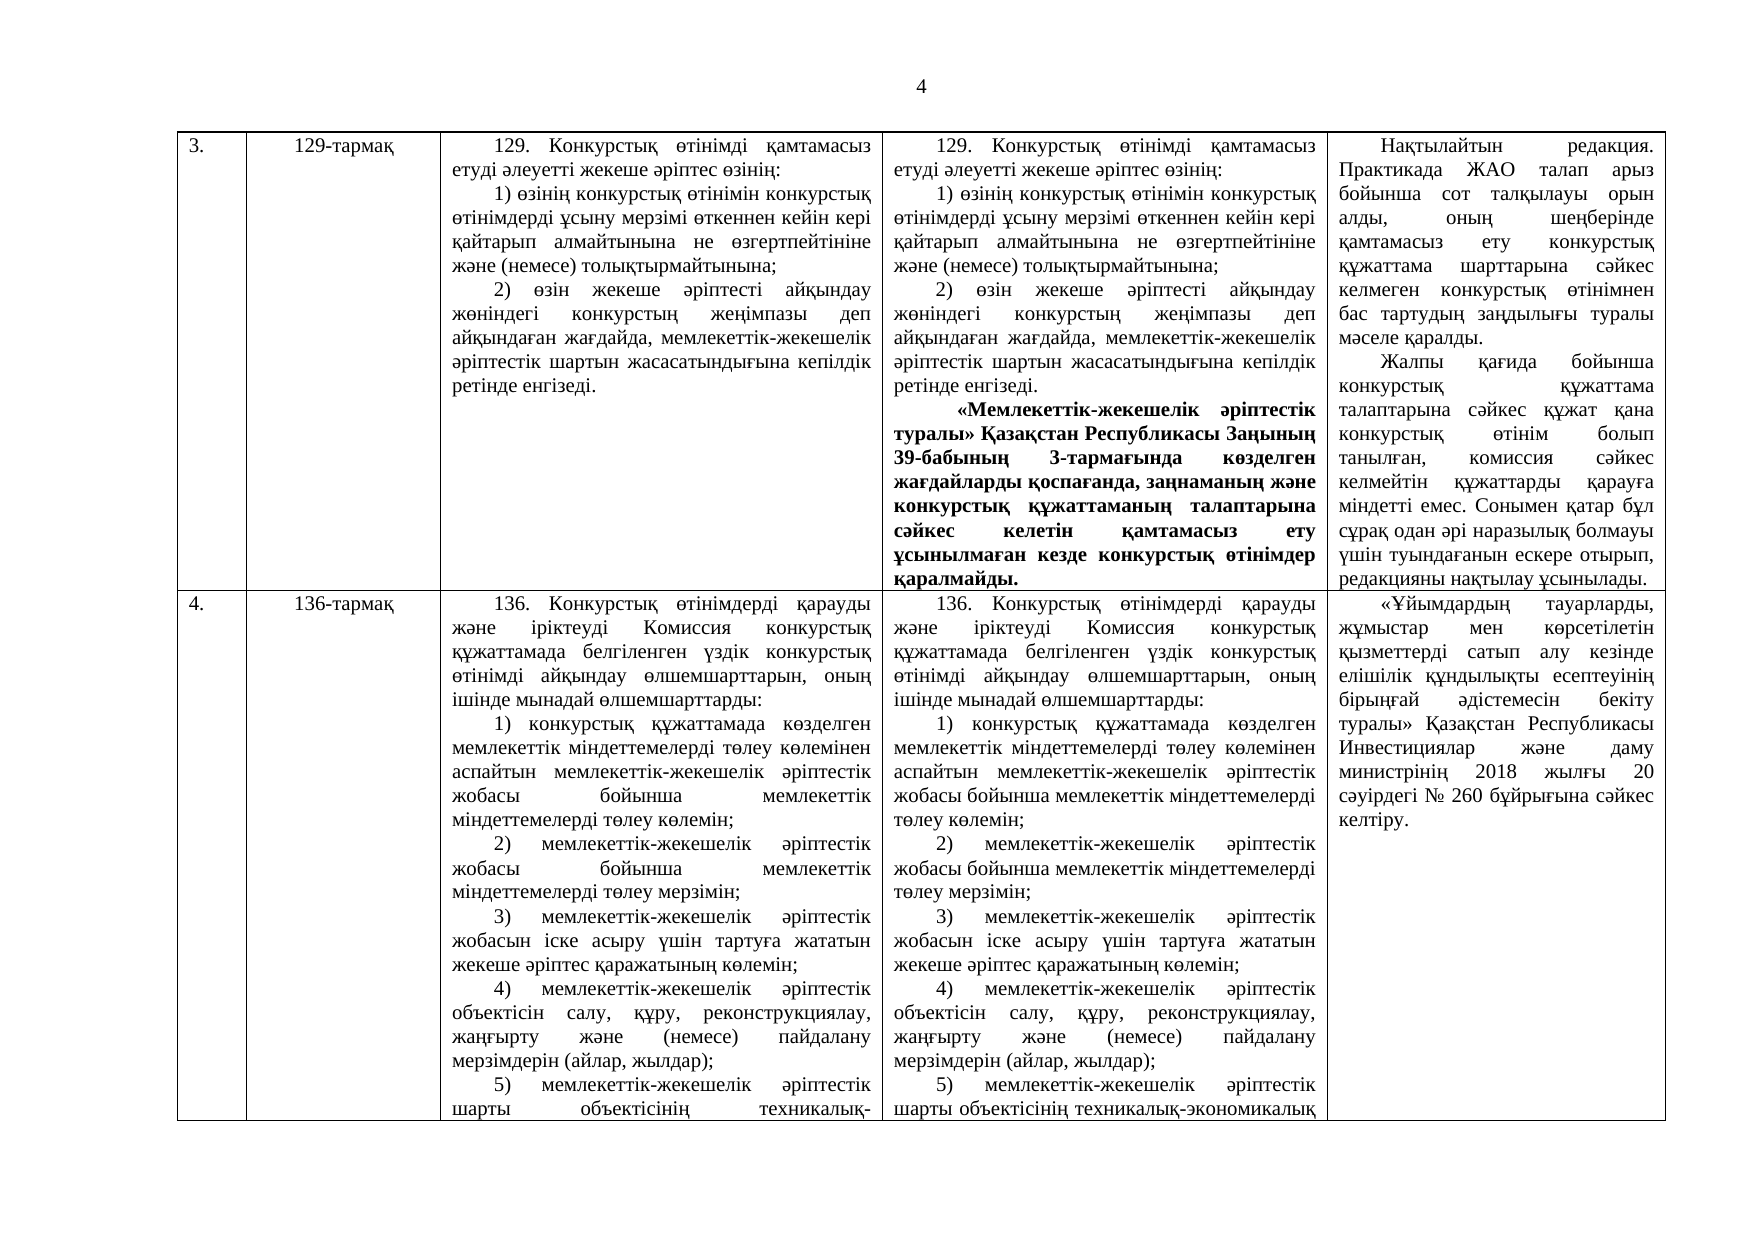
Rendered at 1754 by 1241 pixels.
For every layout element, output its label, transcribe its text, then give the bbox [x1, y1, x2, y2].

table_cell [883, 591, 1327, 1120]
table_cell 4. [178, 591, 246, 1120]
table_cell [1328, 591, 1665, 1120]
table_cell 129. Конкурстық өтінімді қамтамасыз етуді әлеуетті жекеше әріптес өзінің: 1) өзінің конкурстық өтінімін конкурстық өтінімдерді ұсыну мерзімі өткеннен кейін кері қайтарып алмайтынына не өзгертпейтініне және (немесе) толықтырмайтынына; 2) өзін жекеше әріптесті айқындау жөніндегі конкурстың жеңімпазы деп айқындаған жағдайда, мемлекеттік-жекешелік әріптестік шартын жасасатындығына кепілдік ретінде енгізеді. [441, 133, 882, 590]
table_cell 129. Конкурстық өтінімді қамтамасыз етуді әлеуетті жекеше әріптес өзінің: 1) өзінің конкурстық өтінімін конкурстық өтінімдерді ұсыну мерзімі өткеннен кейін кері қайтарып алмайтынына не өзгертпейтініне және (немесе) толықтырмайтынына; 2) өзін жекеше әріптесті айқындау жөніндегі конкурстың жеңімпазы деп айқындаған жағдайда, мемлекеттік-жекешелік әріптестік шартын жасасатындығына кепілдік ретінде енгізеді. «Мемлекеттік-жекешелік әріптестік туралы» Қазақстан Республикасы Заңының 39-бабының 3-тармағында көзделген жағдайларды қоспағанда, заңнаманың және конкурстық құжаттаманың талаптарына сәйкес келетін қамтамасыз ету ұсынылмаған кезде конкурстық өтінімдер қаралмайды. [883, 133, 1327, 590]
table_cell 3. [178, 133, 246, 590]
table_cell 136-тармақ [247, 591, 440, 1120]
table_cell 129-тармақ [247, 133, 440, 590]
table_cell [441, 591, 882, 1120]
table_cell Нақтылайтын редакция. Практикада ЖАО талап арыз бойынша сот талқылауы орын алды, оның шеңберінде қамтамасыз ету конкурстық құжаттама шарттарына сәйкес келмеген конкурстық өтінімнен бас тартудың заңдылығы туралы мәселе қаралды. Жалпы қағида бойынша конкурстық құжаттама талаптарына сәйкес құжат қана конкурстық өтінім болып танылған, комиссия сәйкес келмейтін құжаттарды қарауға міндетті емес. Сонымен қатар бұл сұрақ одан әрі наразылық болмауы үшін туындағанын ескере отырып, редакцияны нақтылау ұсынылады. [1328, 133, 1665, 590]
